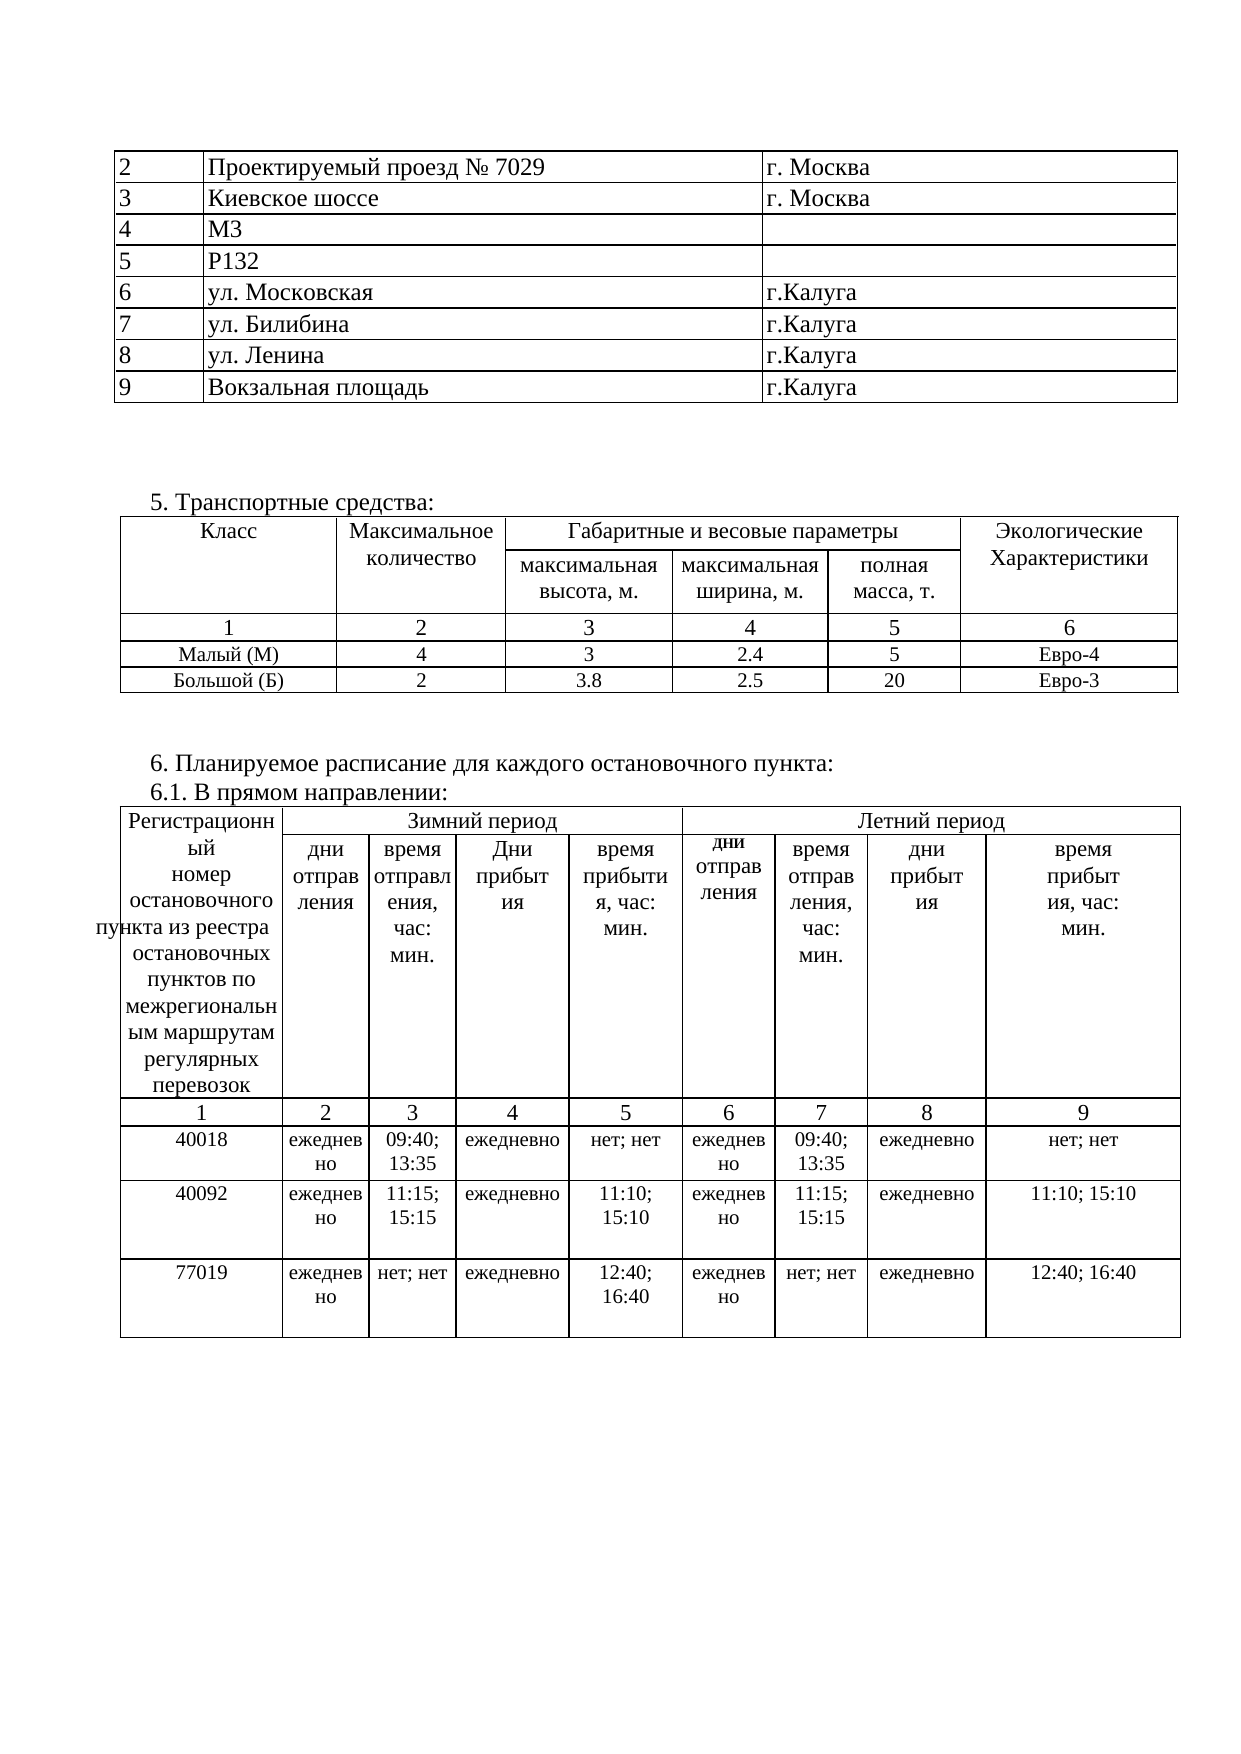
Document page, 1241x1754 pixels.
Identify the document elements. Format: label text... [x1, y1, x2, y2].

text 6. Планируемое расписание для каждого остановочного пункта: [150, 748, 1090, 777]
table_cell 3 [506, 642, 672, 666]
table_cell 3.8 [506, 668, 672, 692]
table_header Максимальное количество [337, 517, 505, 612]
table_header Габаритные и весовые параметры [506, 517, 960, 549]
table_cell ежедневно [457, 1260, 568, 1336]
table_cell максимальная высота, м. [506, 551, 672, 612]
table_cell 2 [337, 614, 505, 640]
text 6.1. В прямом направлении: [150, 777, 1090, 806]
table_cell Проектируемый проезд № 7029 [204, 152, 762, 181]
table_cell [763, 244, 1177, 276]
table_cell 5 [829, 614, 960, 640]
table_cell 1 [121, 1099, 282, 1125]
table_cell ежедневно [683, 1181, 774, 1258]
table_cell г. Москва [763, 181, 1177, 213]
table_cell ежедневно [868, 1127, 985, 1179]
table_header Регистрационный номер остановочного пункта из реестра остановочных пунктов по межрегиональным маршрутам регулярных перевозок [121, 807, 282, 1097]
table_cell 11:15; 15:15 [776, 1181, 867, 1258]
table_cell ежедневно [283, 1127, 368, 1179]
table_header Зимний период [283, 807, 682, 834]
table_cell нет; нет [370, 1260, 455, 1336]
table_cell г.Калуга [763, 339, 1177, 370]
table_cell 11:15; 15:15 [370, 1181, 455, 1258]
table_cell нет; нет [987, 1127, 1180, 1179]
table_cell 40018 [121, 1127, 282, 1179]
table_cell 1 [121, 614, 336, 640]
table_cell 6 [683, 1099, 774, 1125]
table_cell ежедневно [283, 1260, 368, 1336]
table_cell ежедневно [683, 1260, 774, 1336]
table_cell 12:40; 16:40 [987, 1260, 1180, 1336]
table_cell ежедневно [868, 1181, 985, 1258]
table_cell нет; нет [776, 1260, 867, 1336]
table_cell полная масса, т. [829, 551, 960, 612]
text 5. Транспортные средства: [150, 487, 1090, 516]
table_cell дни отправ ления [283, 835, 368, 1097]
table_cell Евро-3 [961, 668, 1177, 692]
table_cell г.Калуга [763, 276, 1177, 307]
table_cell 09:40; 13:35 [370, 1127, 455, 1179]
table_cell г.Калуга [763, 307, 1177, 339]
table_cell 11:10; 15:10 [570, 1181, 682, 1258]
table_cell 7 [776, 1099, 867, 1125]
table_cell 2 [337, 668, 505, 692]
table_cell максимальная ширина, м. [673, 551, 827, 612]
table_cell 4 [115, 214, 203, 244]
table_cell Р132 [204, 246, 762, 276]
table_cell 3 [506, 614, 672, 640]
table_cell ежедневно [283, 1181, 368, 1258]
table_cell 2 [115, 152, 203, 181]
table_cell время отправ ления, час: мин. [776, 835, 867, 1097]
table_cell Дни прибыт ия [457, 835, 568, 1097]
table_cell Киевское шоссе [204, 183, 762, 213]
table_cell время отправл ения, час: мин. [370, 835, 455, 1097]
table_cell 5 [570, 1099, 682, 1125]
table_cell ежедневно [457, 1181, 568, 1258]
table_cell 9 [115, 371, 203, 402]
table_cell [763, 213, 1177, 244]
table_cell 8 [868, 1099, 985, 1125]
table_cell время прибыт ия, час: мин. [987, 835, 1180, 1097]
table_cell ул. Московская [204, 277, 762, 307]
table_cell 5 [829, 642, 960, 666]
table_cell г.Калуга [763, 370, 1177, 402]
table_cell 2.4 [673, 642, 827, 666]
table_cell дни прибыт ия [868, 835, 985, 1097]
table_cell 77019 [121, 1260, 282, 1336]
table_cell 4 [457, 1099, 568, 1125]
table_cell г. Москва [763, 152, 1177, 181]
table_cell ежедневно [868, 1260, 985, 1336]
table_cell ДНИ отправ ления [683, 835, 774, 1097]
table_header Класс [121, 517, 336, 612]
table_cell 6 [961, 614, 1177, 640]
table_cell 40092 [121, 1181, 282, 1258]
table_cell Евро-4 [961, 642, 1177, 666]
table_cell Вокзальная площадь [204, 372, 762, 402]
table_header Летний период [683, 807, 1180, 834]
table_cell 8 [115, 340, 203, 370]
table_cell ул. Билибина [204, 309, 762, 339]
table_cell ежедневно [457, 1127, 568, 1179]
table_cell 3 [370, 1099, 455, 1125]
table_cell 2 [283, 1099, 368, 1125]
table_cell 9 [987, 1099, 1180, 1125]
table_header Экологические Характеристики [961, 517, 1177, 612]
table_cell Малый (М) [121, 642, 336, 666]
table_cell 2.5 [673, 668, 827, 692]
table_cell М3 [204, 215, 762, 244]
table_cell ежедневно [683, 1127, 774, 1179]
table_cell 3 [115, 183, 203, 213]
table_cell 4 [337, 642, 505, 666]
table_cell 11:10; 15:10 [987, 1181, 1180, 1258]
table_cell ул. Ленина [204, 340, 762, 370]
table_cell 7 [115, 308, 203, 339]
table_cell 6 [115, 277, 203, 307]
table_cell 12:40; 16:40 [570, 1260, 682, 1336]
table_cell время прибыти я, час: мин. [570, 835, 682, 1097]
table_cell 4 [673, 614, 827, 640]
table_cell 5 [115, 245, 203, 276]
table_cell 09:40; 13:35 [776, 1127, 867, 1179]
table_cell 20 [829, 668, 960, 692]
table_cell Большой (Б) [121, 668, 336, 692]
table_cell нет; нет [570, 1127, 682, 1179]
